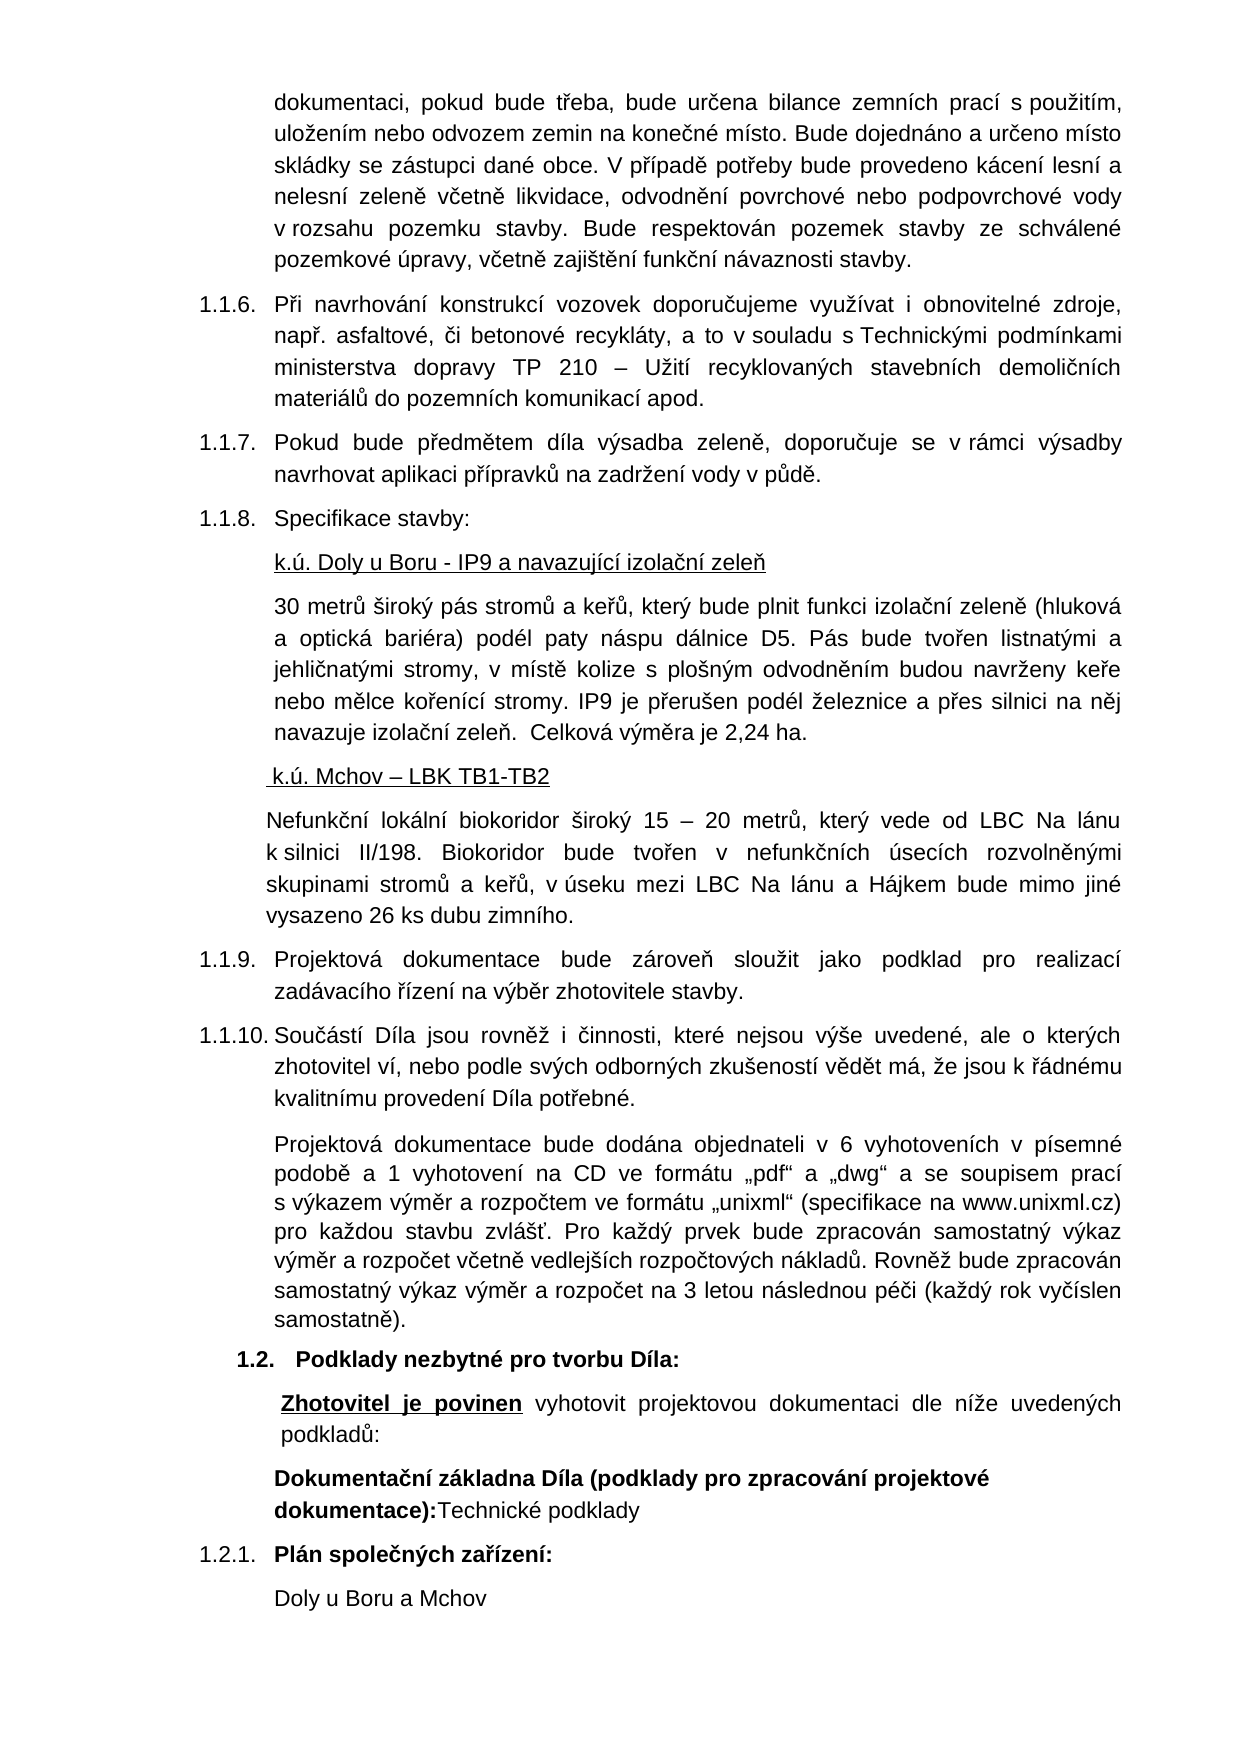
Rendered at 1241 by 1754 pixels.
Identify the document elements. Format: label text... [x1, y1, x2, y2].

list Specifikace stavby: [199, 505, 1122, 531]
list Pokud bude předmětem díla výsadba zeleně, doporučuje se v rámci výsadby navrhovat aplikaci přípravků na zadržení vody v půdě. [199, 429, 1122, 487]
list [199, 89, 1122, 273]
list Plán společných zařízení: [199, 1541, 1122, 1567]
text Projektová dokumentace bude dodána objednateli v 6 vyhotoveních v písemné podobě a 1 vyhotovení na CD ve formátu „pdf“ a „dwg“ a se soupisem prací s výkazem výměr a rozpočtem ve formátu „unixml“ (specifikace na www.unixml.cz) pro každou stavbu zvlášť. Pro každý prvek bude zpracován samostatný výkaz výměr a rozpočet včetně vedlejších rozpočtových nákladů. Rovněž bude zpracován samostatný výkaz výměr a rozpočet na 3 letou následnou péči (každý rok vyčíslen samostatně). [274, 1129, 1122, 1333]
list k.ú. Mchov – LBK TB1-TB2 [224, 763, 1122, 790]
list Projektová dokumentace bude zároveň sloužit jako podklad pro realizací zadávacího řízení na výběr zhotovitele stavby. [199, 946, 1122, 1004]
list Součástí Díla jsou rovněž i činnosti, které nejsou výše uvedené, ale o kterých zhotovitel ví, nebo podle svých odborných zkušeností vědět má, že jsou k řádnému kvalitnímu provedení Díla potřebné. [199, 1022, 1122, 1111]
list Při navrhování konstrukcí vozovek doporučujeme využívat i obnovitelné zdroje, např. asfaltové, či betonové recykláty, a to v souladu s Technickými podmínkami ministerstva dopravy TP 210 – Užití recyklovaných stavebních demoličních materiálů do pozemních komunikací apod. [199, 291, 1122, 412]
list Doly u Boru a Mchov [274, 1585, 1122, 1611]
list Dokumentační základna Díla (podklady pro zpracování projektové dokumentace):Technické podklady [274, 1465, 1122, 1523]
list k.ú. Doly u Boru - IP9 a navazující izolační zeleň [274, 549, 1122, 575]
list Podklady nezbytné pro tvorbu Díla: [236, 1346, 1122, 1372]
list Nefunkční lokální biokoridor široký 15 – 20 metrů, který vede od LBC Na lánu k silnici II/198. Biokoridor bude tvořen v nefunkčních úsecích rozvolněnými skupinami stromů a keřů, v úseku mezi LBC Na lánu a Hájkem bude mimo jiné vysazeno 26 ks dubu zimního. [266, 807, 1122, 928]
list Zhotovitel je povinen vyhotovit projektovou dokumentaci dle níže uvedených podkladů: [281, 1390, 1122, 1448]
list 30 metrů široký pás stromů a keřů, který bude plnit funkci izolační zeleně (hluková a optická bariéra) podél paty náspu dálnice D5. Pás bude tvořen listnatými a jehličnatými stromy, v místě kolize s plošným odvodněním budou navrženy keře nebo mělce kořenící stromy. IP9 je přerušen podél železnice a přes silnici na něj navazuje izolační zeleň. Celková výměra je 2,24 ha. [274, 593, 1122, 746]
